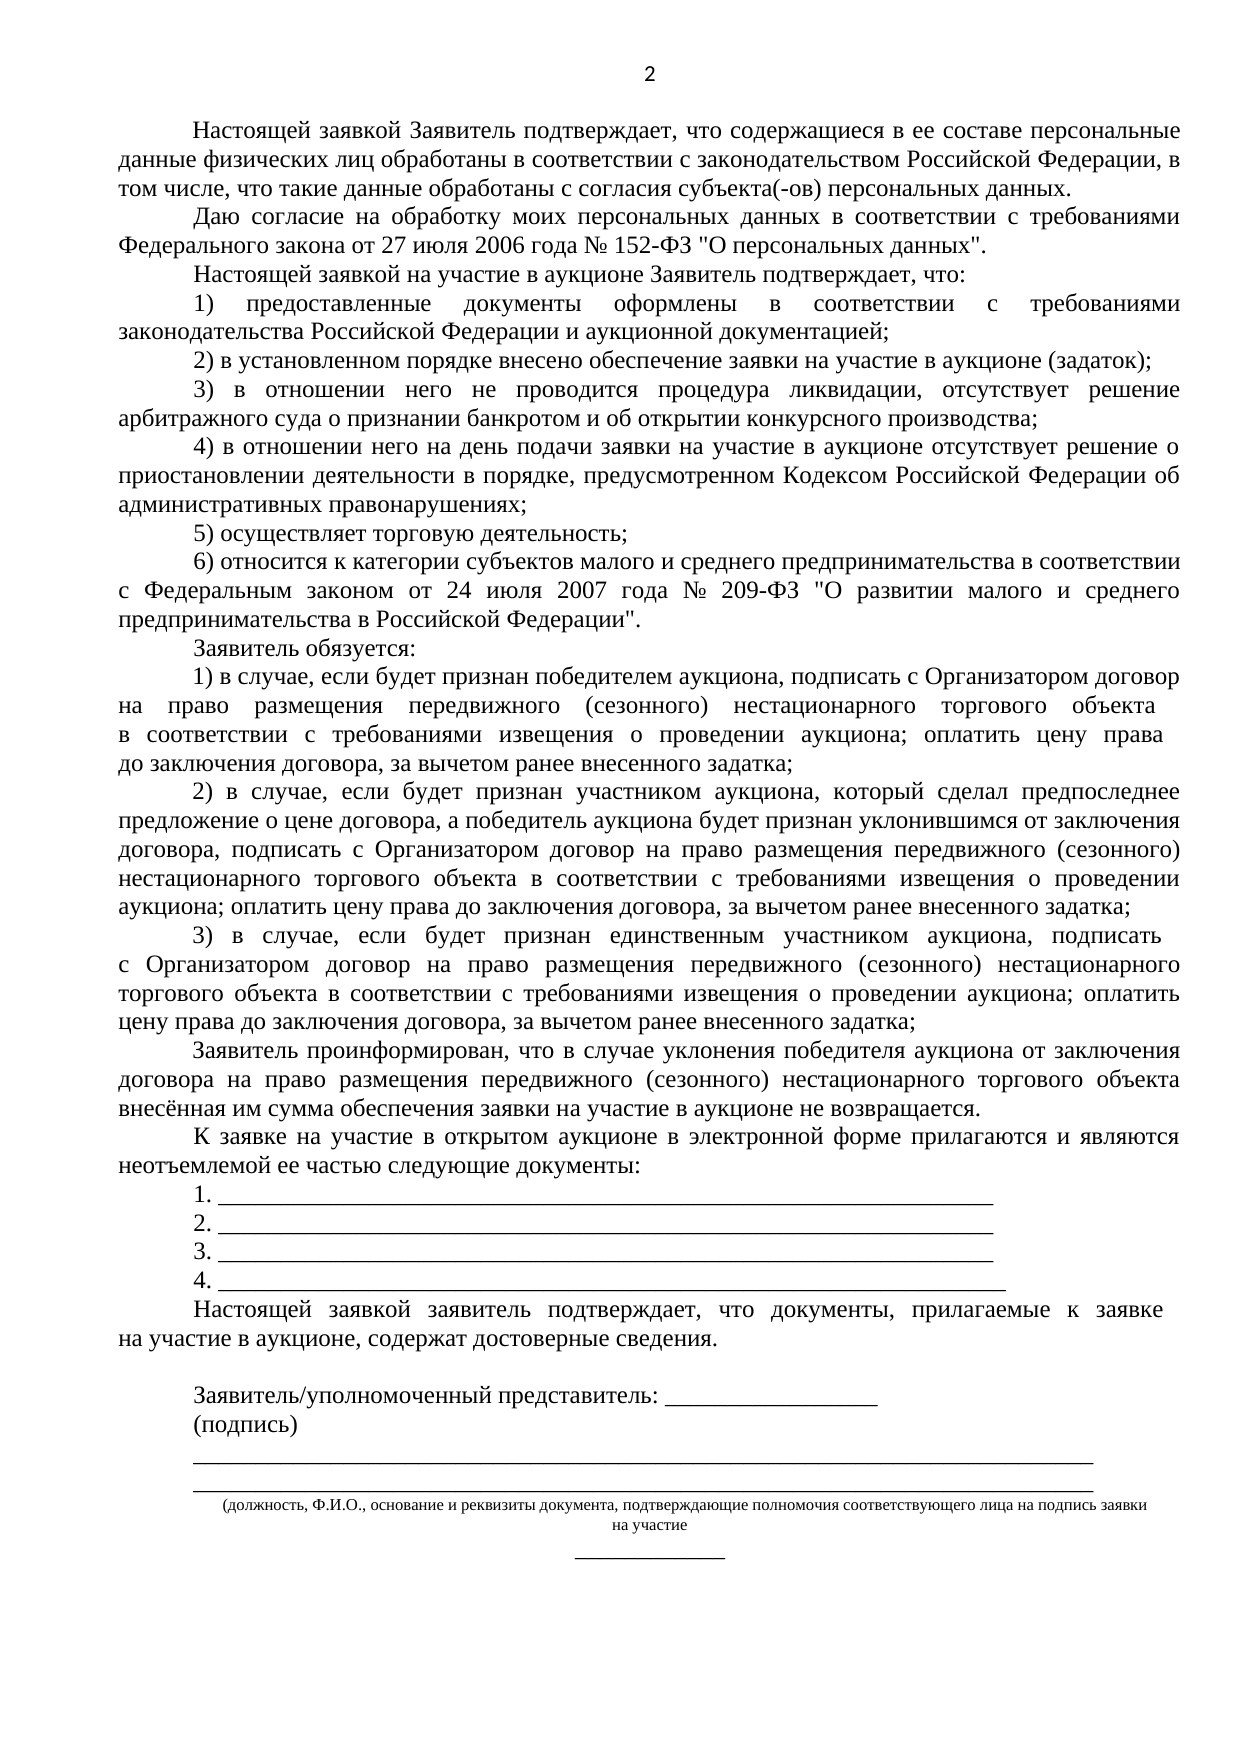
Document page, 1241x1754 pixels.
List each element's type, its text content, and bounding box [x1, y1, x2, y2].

text Настоящей заявкой Заявитель подтверждает, что содержащиеся в ее составе персональные данные физических лиц обработаны в соответствии с законодательством Российской Федерации, в том числе, что такие данные обработаны с согласия субъекта(-ов) персональных данных. [118, 115, 1181, 201]
text (подпись) [118, 1409, 1181, 1438]
text 4. _______________________________________________________________ [118, 1265, 1181, 1294]
text Заявитель обязуется: [118, 633, 1181, 661]
text Настоящей заявкой заявитель подтверждает, что документы, прилагаемые к заявке на участие в аукционе, содержат достоверные сведения. [118, 1294, 1181, 1351]
text Даю согласие на обработку моих персональных данных в соответствии с требованиями Федерального закона от 27 июля 2006 года № 152-ФЗ "О персональных данных". [118, 201, 1181, 259]
text 3) в отношении него не проводится процедура ликвидации, отсутствует решение арбитражного суда о признании банкротом и об открытии конкурсного производства; [118, 374, 1181, 431]
text 3) в случае, если будет признан единственным участником аукциона, подписать с Организатором договор на право размещения передвижного (сезонного) нестационарного торгового объекта в соответствии с требованиями извещения о проведении аукциона; оплатить цену права до заключения договора, за вычетом ранее внесенного задатка; [118, 920, 1181, 1035]
text К заявке на участие в открытом аукционе в электронной форме прилагаются и являются неотъемлемой ее частью следующие документы: [118, 1121, 1181, 1179]
text ________________________________________________________________________ [118, 1438, 1181, 1466]
text 2) в установленном порядке внесено обеспечение заявки на участие в аукционе (задаток); [118, 345, 1181, 374]
text 4) в отношении него на день подачи заявки на участие в аукционе отсутствует решение о приостановлении деятельности в порядке, предусмотренном Кодексом Российской Федерации об административных правонарушениях; [118, 431, 1181, 518]
text (должность, Ф.И.О., основание и реквизиты документа, подтверждающие полномочия соответствующего лица на подпись заявки на участие [118, 1495, 1181, 1533]
text 1) предоставленные документы оформлены в соответствии с требованиями законодательства Российской Федерации и аукционной документацией; [118, 288, 1181, 345]
text 2) в случае, если будет признан участником аукциона, который сделал предпоследнее предложение о цене договора, а победитель аукциона будет признан уклонившимся от заключения договора, подписать с Организатором договор на право размещения передвижного (сезонного) нестационарного торгового объекта в соответствии с требованиями извещения о проведении аукциона; оплатить цену права до заключения договора, за вычетом ранее внесенного задатка; [118, 776, 1181, 920]
text ____________ [118, 1533, 1181, 1562]
text 3. ______________________________________________________________ [118, 1236, 1181, 1265]
text 2. ______________________________________________________________ [118, 1208, 1181, 1236]
text 5) осуществляет торговую деятельность; [118, 518, 1181, 546]
text 1. ______________________________________________________________ [118, 1179, 1181, 1208]
text Настоящей заявкой на участие в аукционе Заявитель подтверждает, что: [118, 259, 1181, 288]
text ________________________________________________________________________ [118, 1466, 1181, 1495]
text 1) в случае, если будет признан победителем аукциона, подписать с Организатором договор на право размещения передвижного (сезонного) нестационарного торгового объекта в соответствии с требованиями извещения о проведении аукциона; оплатить цену права до заключения договора, за вычетом ранее внесенного задатка; [118, 661, 1181, 776]
text Заявитель/уполномоченный представитель: _________________ [118, 1380, 1181, 1409]
text 6) относится к категории субъектов малого и среднего предпринимательства в соответствии с Федеральным законом от 24 июля 2007 года № 209-ФЗ "О развитии малого и среднего предпринимательства в Российской Федерации". [118, 546, 1181, 633]
text Заявитель проинформирован, что в случае уклонения победителя аукциона от заключения договора на право размещения передвижного (сезонного) нестационарного торгового объекта внесённая им сумма обеспечения заявки на участие в аукционе не возвращается. [118, 1035, 1181, 1121]
